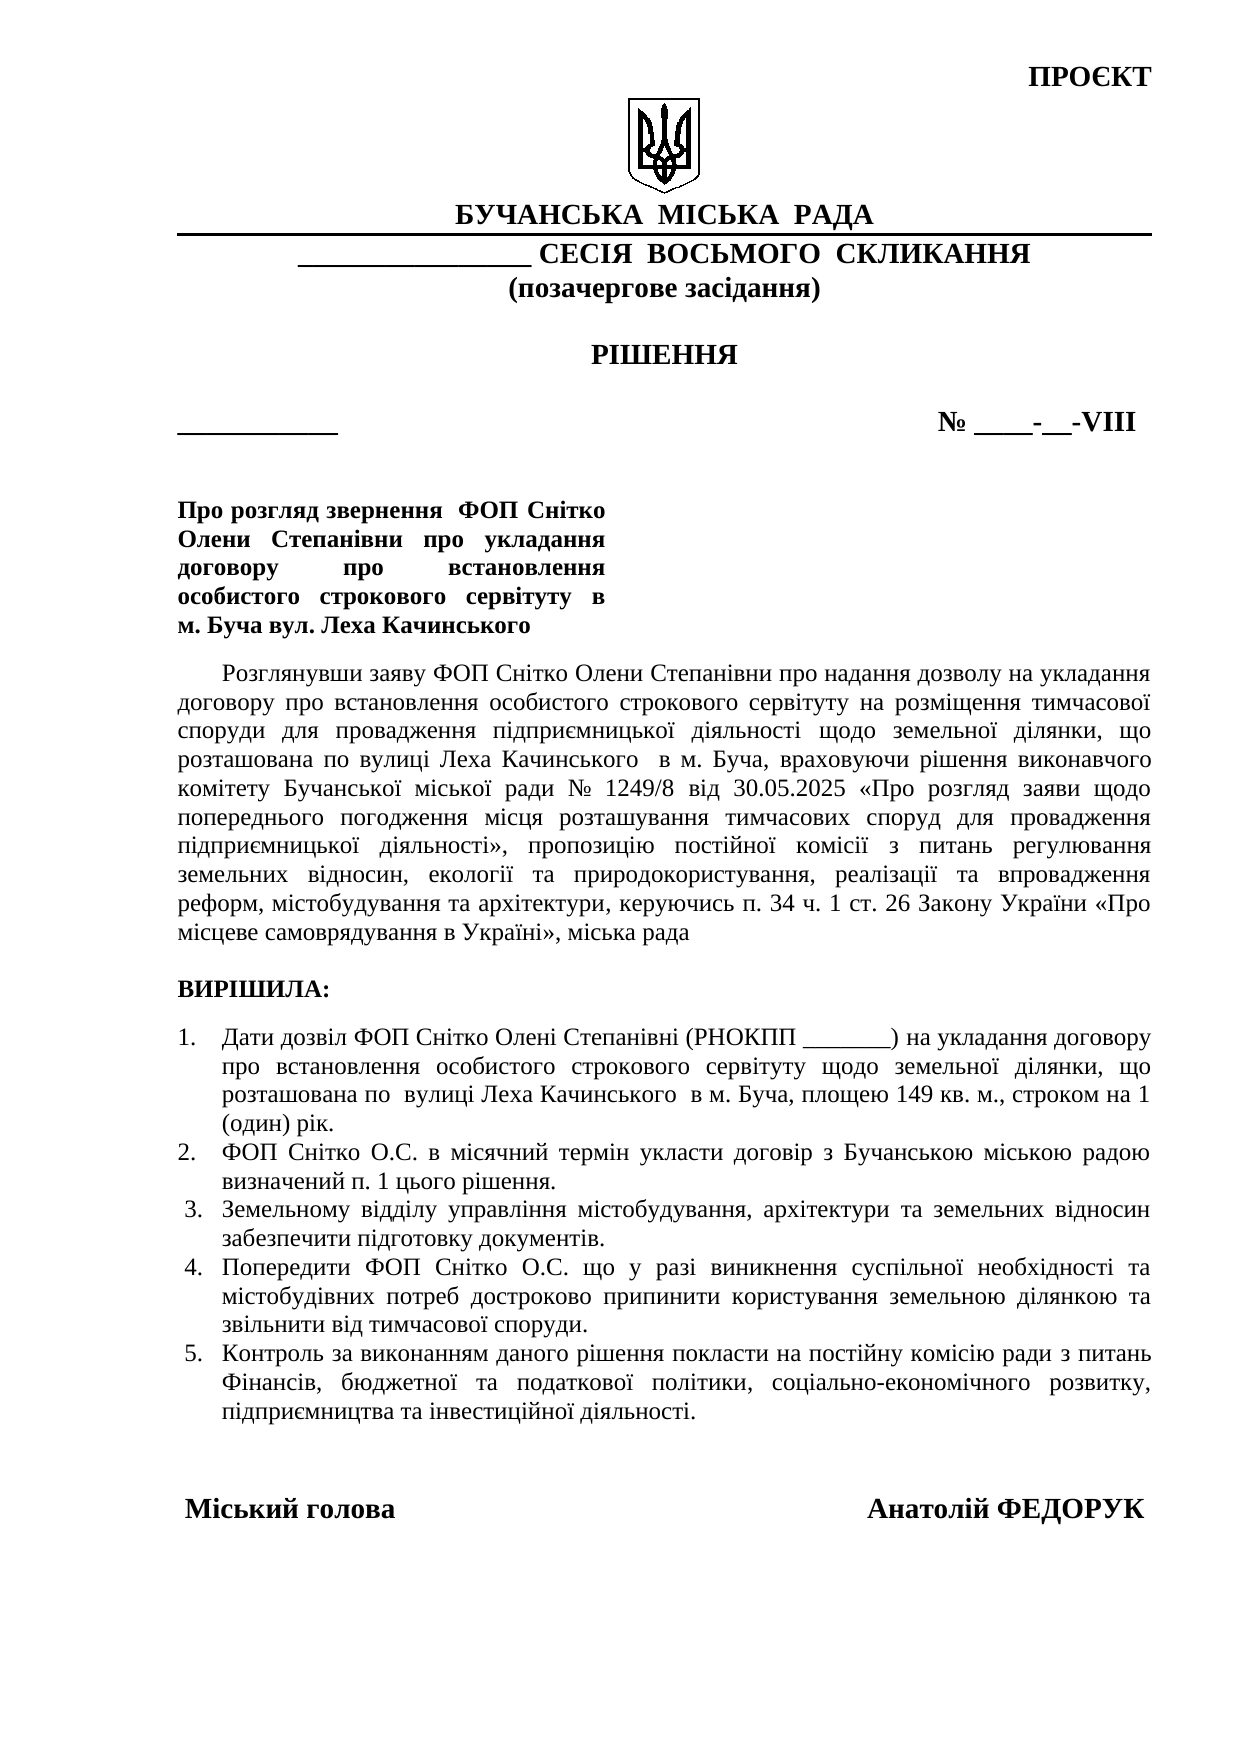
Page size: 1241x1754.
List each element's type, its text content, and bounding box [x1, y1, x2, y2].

list Дати дозвіл ФОП Снітко Олені Степанівні (РНОКПП _______) на укладання договору про встановлення особистого строкового сервітуту щодо земельної ділянки, що розташована по вулиці Леха Качинського в м. Буча, площею 149 кв. м., строком на 1 (один) рік. [177, 1022, 1152, 1137]
text (позачергове засідання) [177, 270, 1152, 303]
list Контроль за виконанням даного рішення покласти на постійну комісію ради з питань Фінансів, бюджетної та податкової політики, соціально-економічного розвитку, підприємництва та інвестиційної діяльності. [184, 1338, 1152, 1424]
text ___________ № ____-__-VІІІ [177, 404, 1152, 437]
text ________________ СЕСІЯ ВОСЬМОГО СКЛИКАННЯ [177, 236, 1152, 270]
text БУЧАНСЬКА МІСЬКА РАДА [177, 197, 1152, 233]
text РІШЕННЯ [177, 337, 1152, 370]
text Міський голова Анатолій ФЕДОРУК [177, 1492, 1152, 1525]
text ВИРІШИЛА: [177, 974, 1152, 1003]
text Про розгляд звернення ФОП Снітко Олени Степанівни про укладання договору про встановлення особистого строкового сервітуту в м. Буча вул. Леха Качинського [177, 495, 605, 639]
text Розглянувши заяву ФОП Снітко Олени Степанівни про надання дозволу на укладання договору про встановлення особистого строкового сервітуту на розміщення тимчасової споруди для провадження підприємницької діяльності щодо земельної ділянки, що розташована по вулиці Леха Качинського в м. Буча, враховуючи рішення виконавчого комітету Бучанської міської ради № 1249/8 від 30.05.2025 «Про розгляд заяви щодо попереднього погодження місця розташування тимчасових споруд для провадження підприємницької діяльності», пропозицію постійної комісії з питань регулювання земельних відносин, екології та природокористування, реалізації та впровадження реформ, містобудування та архітектури, керуючись п. 34 ч. 1 ст. 26 Закону України «Про місцеве самоврядування в Україні», міська рада [177, 658, 1152, 945]
text ПРОЄКТ [177, 59, 1152, 93]
list ФОП Снітко О.С. в місячний термін укласти договір з Бучанською міською радою визначений п. 1 цього рішення. [177, 1137, 1152, 1194]
list Попередити ФОП Снітко О.С. що у разі виникнення суспільної необхідності та містобудівних потреб достроково припинити користування земельною ділянкою та звільнити від тимчасової споруди. [184, 1252, 1152, 1338]
list Земельному відділу управління містобудування, архітектури та земельних відносин забезпечити підготовку документів. [184, 1194, 1152, 1252]
